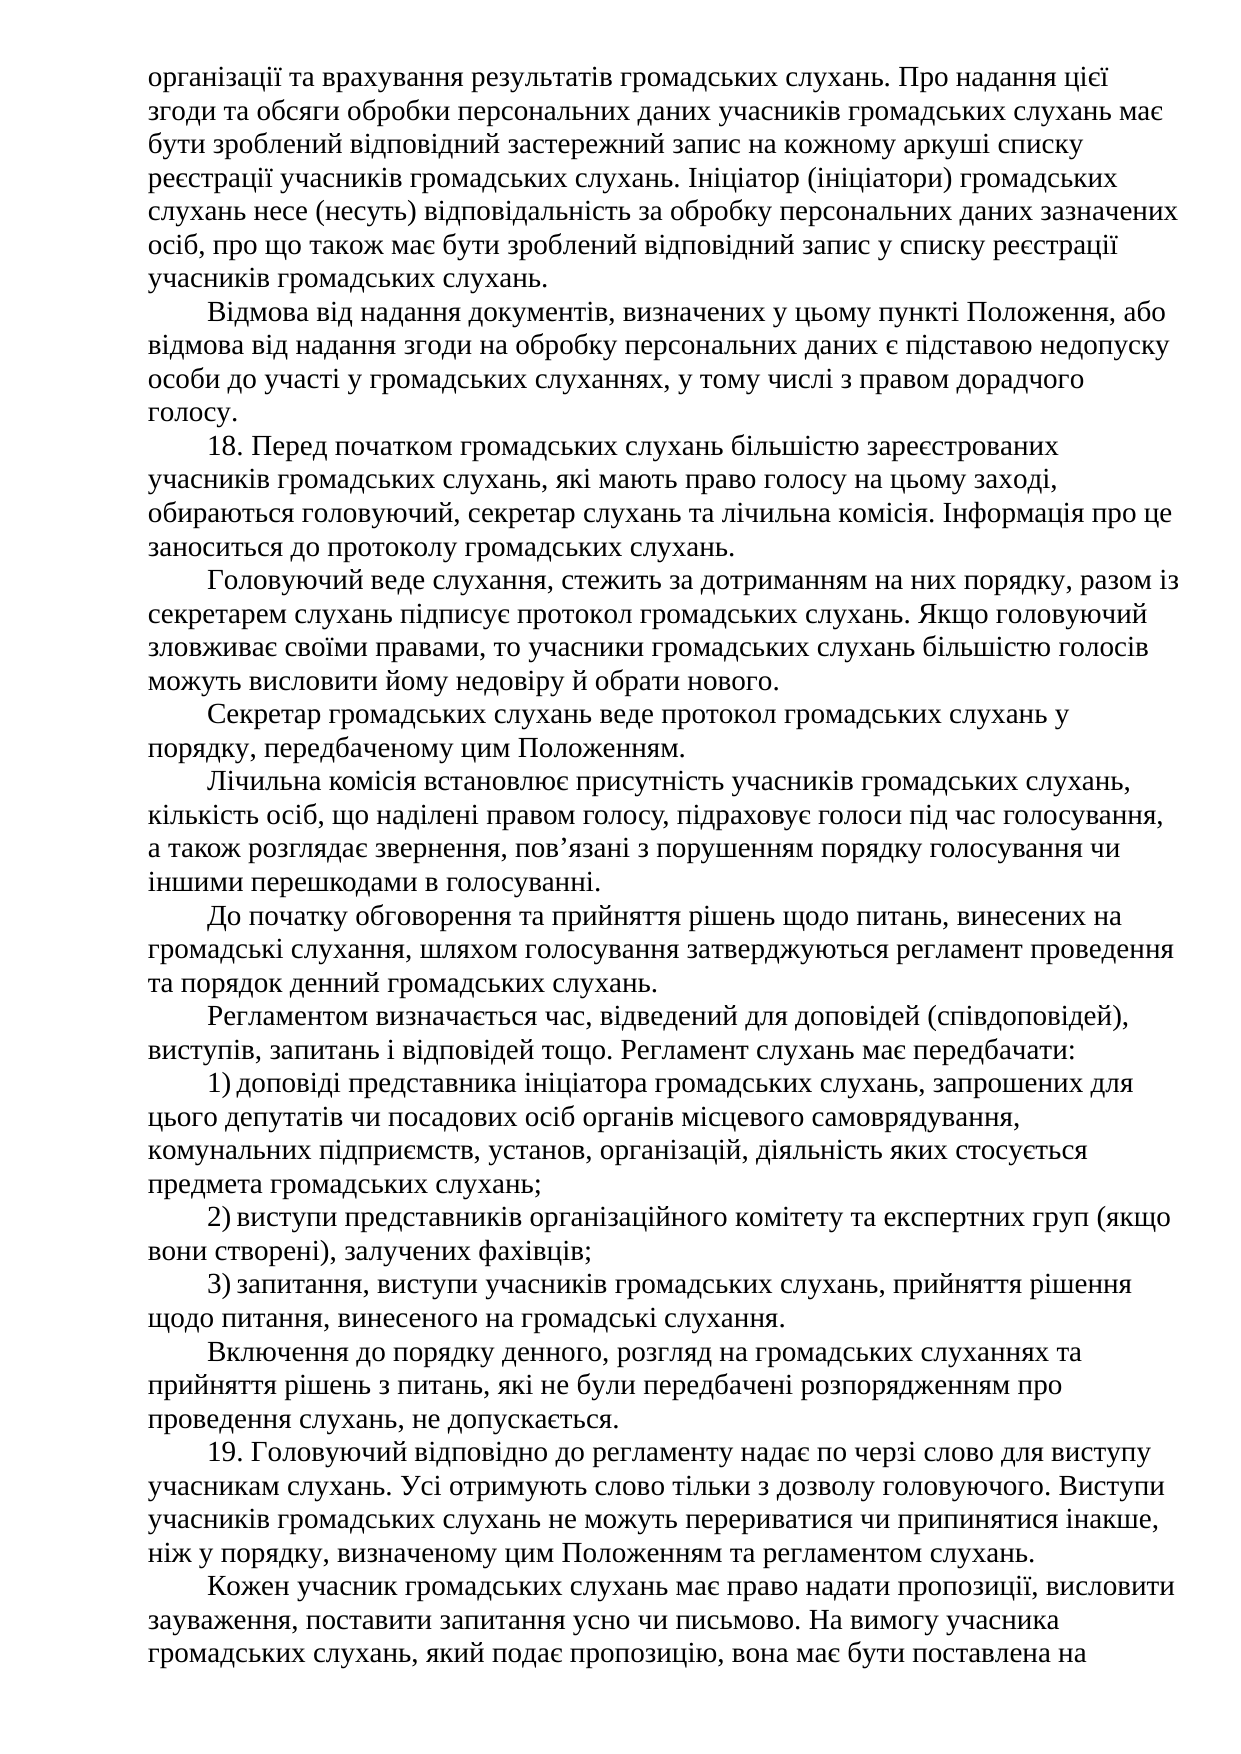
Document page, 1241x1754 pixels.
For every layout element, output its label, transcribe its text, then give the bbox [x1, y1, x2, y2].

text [148, 1568, 1181, 1669]
list Перед початком громадських слухань більшістю зареєстрованих учасників громадських слухань, які мають право голосу на цьому заході, обираються головуючий, секретар слухань та лічильна комісія. Інформація про це заноситься до протоколу громадських слухань. [148, 428, 1181, 562]
text До початку обговорення та прийняття рішень щодо питань, винесених на громадські слухання, шляхом голосування затверджуються регламент проведення та порядок денний громадських слухань. [148, 898, 1181, 998]
text Лічильна комісія встановлює присутність учасників громадських слухань, кількість осіб, що наділені правом голосу, підраховує голоси під час голосування, а також розглядає звернення, пов’язані з порушенням порядку голосування чи іншими перешкодами в голосуванні. [148, 763, 1181, 898]
text Головуючий веде слухання, стежить за дотриманням на них порядку, разом із секретарем слухань підписує протокол громадських слухань. Якщо головуючий зловживає своїми правами, то учасники громадських слухань більшістю голосів можуть висловити йому недовіру й обрати нового. [148, 562, 1181, 696]
list доповіді представника ініціатора громадських слухань, запрошених для цього депутатів чи посадових осіб органів місцевого самоврядування, комунальних підприємств, установ, організацій, діяльність яких стосується предмета громадських слухань; [148, 1065, 1181, 1199]
text Відмова від надання документів, визначених у цьому пункті Положення, або відмова від надання згоди на обробку персональних даних є підставою недопуску особи до участі у громадських слуханнях, у тому числі з правом дорадчого голосу. [148, 294, 1181, 428]
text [148, 59, 1181, 294]
text Регламентом визначається час, відведений для доповідей (співдоповідей), виступів, запитань і відповідей тощо. Регламент слухань має передбачати: [148, 998, 1181, 1065]
text 19. Головуючий відповідно до регламенту надає по черзі слово для виступу учасникам слухань. Усі отримують слово тільки з дозволу головуючого. Виступи учасників громадських слухань не можуть перериватися чи припинятися інакше, ніж у порядку, визначеному цим Положенням та регламентом слухань. [148, 1434, 1181, 1568]
list запитання, виступи учасників громадських слухань, прийняття рішення щодо питання, винесеного на громадські слухання. [148, 1267, 1181, 1334]
list виступи представників організаційного комітету та експертних груп (якщо вони створені), залучених фахівців; [148, 1199, 1181, 1267]
text Включення до порядку денного, розгляд на громадських слуханнях та прийняття рішень з питань, які не були передбачені розпорядженням про проведення слухань, не допускається. [148, 1334, 1181, 1434]
text Секретар громадських слухань веде протокол громадських слухань у порядку, передбаченому цим Положенням. [148, 696, 1181, 763]
